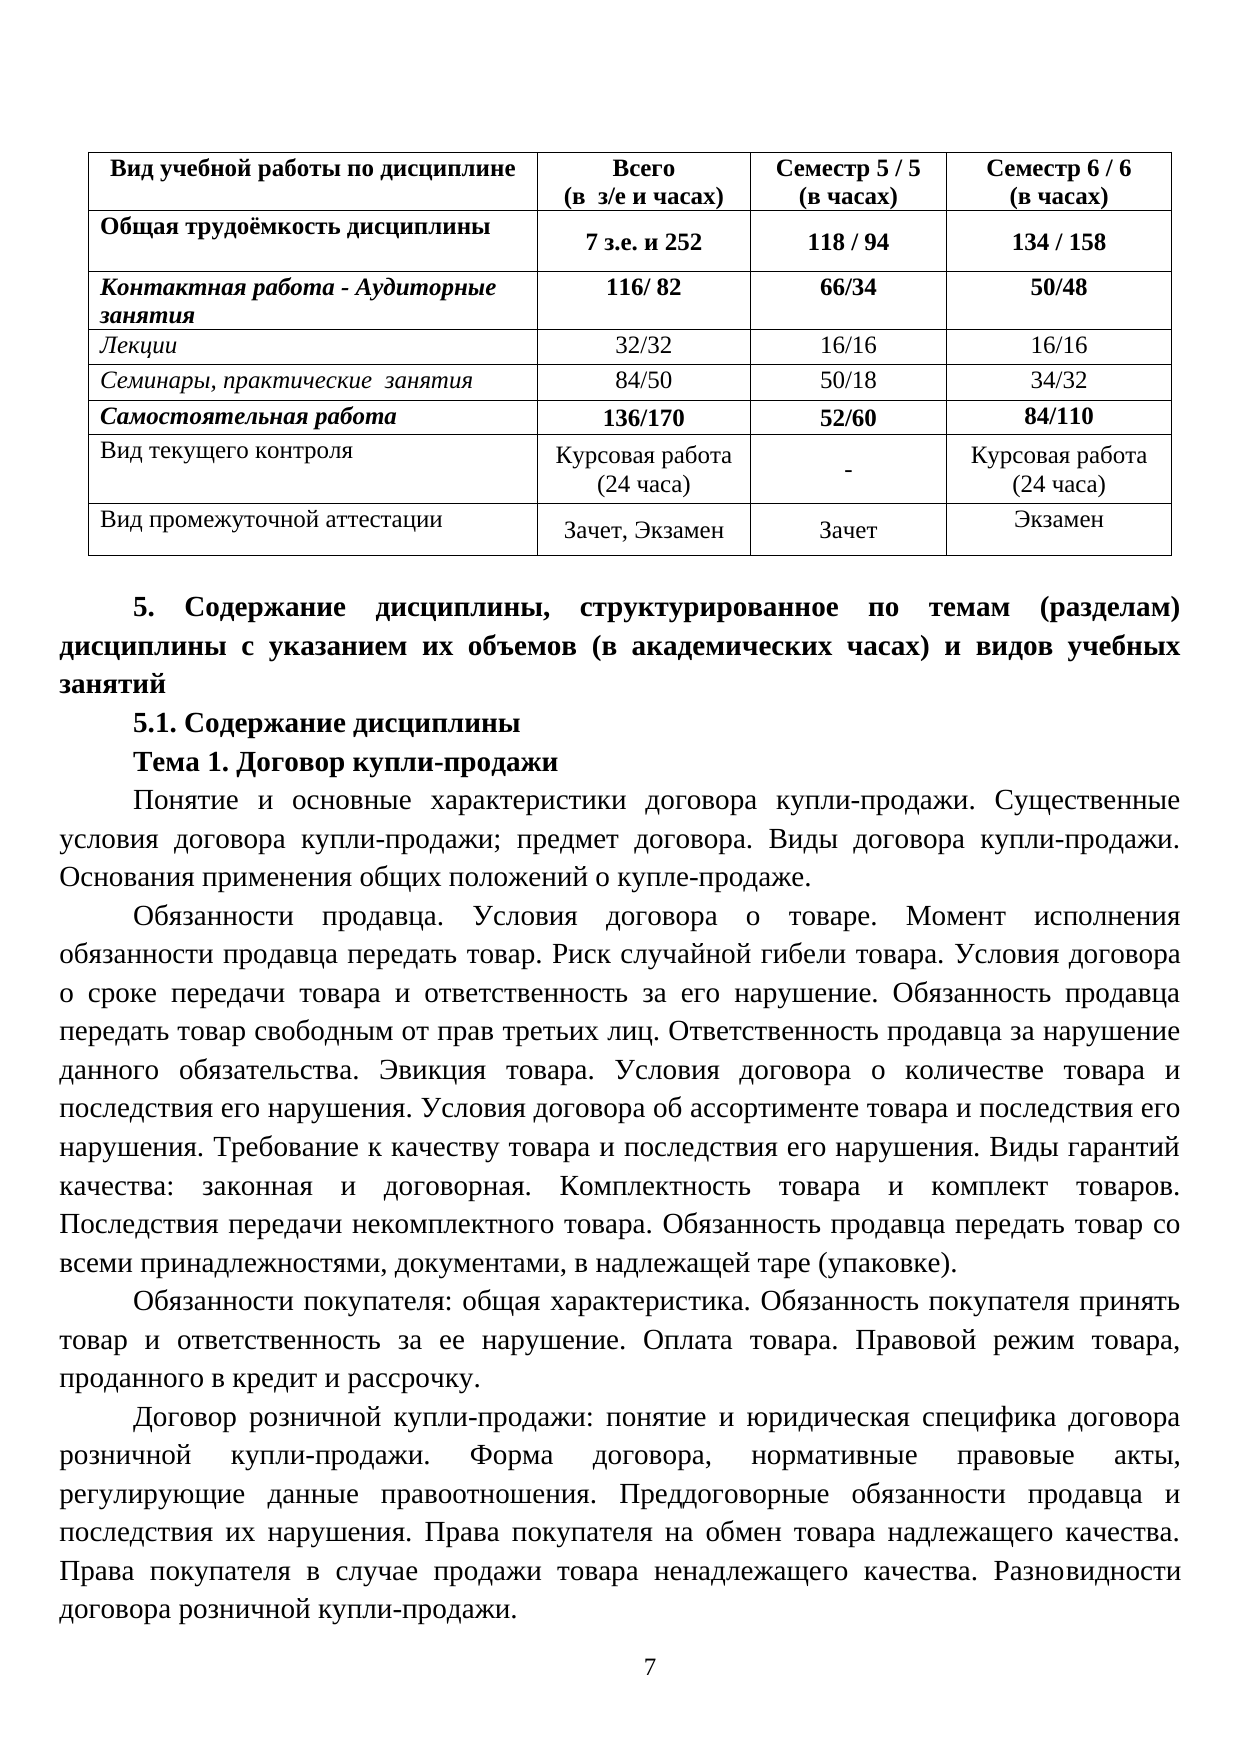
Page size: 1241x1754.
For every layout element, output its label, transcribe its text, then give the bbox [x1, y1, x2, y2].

table_header Семестр 6 / 6 (в часах) [947, 153, 1171, 210]
table_cell 66/34 [751, 272, 946, 329]
table_cell Контактная работа - Аудиторные занятия [89, 272, 537, 329]
text Договор розничной купли-продажи: понятие и юридическая специфика договора розничной купли-продажи. Форма договора, нормативные правовые акты, регулирующие данные правоотношения. Преддоговорные обязанности продавца и последствия их нарушения. Права покупателя на обмен товара надлежащего качества. Права покупателя в случае продажи товара ненадлежащего качества. Разновидности договора розничной купли-продажи. [59, 1399, 1181, 1625]
table_cell Экзамен [947, 504, 1171, 555]
subtitle 5. Содержание дисциплины, структурированное по темам (разделам) дисциплины с указанием их объемов (в академических часах) и видов учебных занятий [59, 589, 1181, 700]
table_cell Лекции [89, 330, 537, 364]
table_header Вид учебной работы по дисциплине [89, 153, 537, 210]
table_cell 7 з.е. и 252 [538, 211, 750, 271]
table_cell 116/ 82 [538, 272, 750, 329]
table_cell Курсовая работа (24 часа) [947, 435, 1171, 503]
table_cell 52/60 [751, 401, 946, 434]
table_cell - [751, 435, 946, 503]
table_cell 134 / 158 [947, 211, 1171, 271]
table_cell Семинары, практические занятия [89, 365, 537, 400]
table_cell Общая трудоёмкость дисциплины [89, 211, 537, 271]
text Обязанности продавца. Условия договора о товаре. Момент исполнения обязанности продавца передать товар. Риск случайной гибели товара. Условия договора о сроке передачи товара и ответственность за его нарушение. Обязанность продавца передать товар свободным от прав третьих лиц. Ответственность продавца за нарушение данного обязательства. Эвикция товара. Условия договора о количестве товара и последствия его нарушения. Условия договора об ассортименте товара и последствия его нарушения. Требование к качеству товара и последствия его нарушения. Виды гарантий качества: законная и договорная. Комплектность товара и комплект товаров. Последствия передачи некомплектного товара. Обязанность продавца передать товар со всеми принадлежностями, документами, в надлежащей таре (упаковке). [59, 898, 1181, 1278]
text Понятие и основные характеристики договора купли-продажи. Существенные условия договора купли-продажи; предмет договора. Виды договора купли-продажи. Основания применения общих положений о купле-продаже. [59, 782, 1181, 893]
table_cell Вид текущего контроля [89, 435, 537, 503]
text Обязанности покупателя: общая характеристика. Обязанность покупателя принять товар и ответственность за ее нарушение. Оплата товара. Правовой режим товара, проданного в кредит и рассрочку. [59, 1283, 1181, 1394]
table_cell 84/110 [947, 401, 1171, 434]
table_cell 16/16 [947, 330, 1171, 364]
table_cell 32/32 [538, 330, 750, 364]
table_cell Курсовая работа (24 часа) [538, 435, 750, 503]
table_cell Вид промежуточной аттестации [89, 504, 537, 555]
table_cell 34/32 [947, 365, 1171, 400]
table_cell Зачет, Экзамен [538, 504, 750, 555]
table_cell 84/50 [538, 365, 750, 400]
table_header Всего (в з/е и часах) [538, 153, 750, 210]
table_cell 16/16 [751, 330, 946, 364]
table_cell Самостоятельная работа [89, 401, 537, 434]
text 5.1. Содержание дисциплины [59, 705, 1181, 739]
text Тема 1. Договор купли-продажи [59, 744, 1181, 777]
table_cell 50/18 [751, 365, 946, 400]
table_cell 50/48 [947, 272, 1171, 329]
table_header Семестр 5 / 5 (в часах) [751, 153, 946, 210]
table_cell 118 / 94 [751, 211, 946, 271]
table_cell 136/170 [538, 401, 750, 434]
table_cell Зачет [751, 504, 946, 555]
